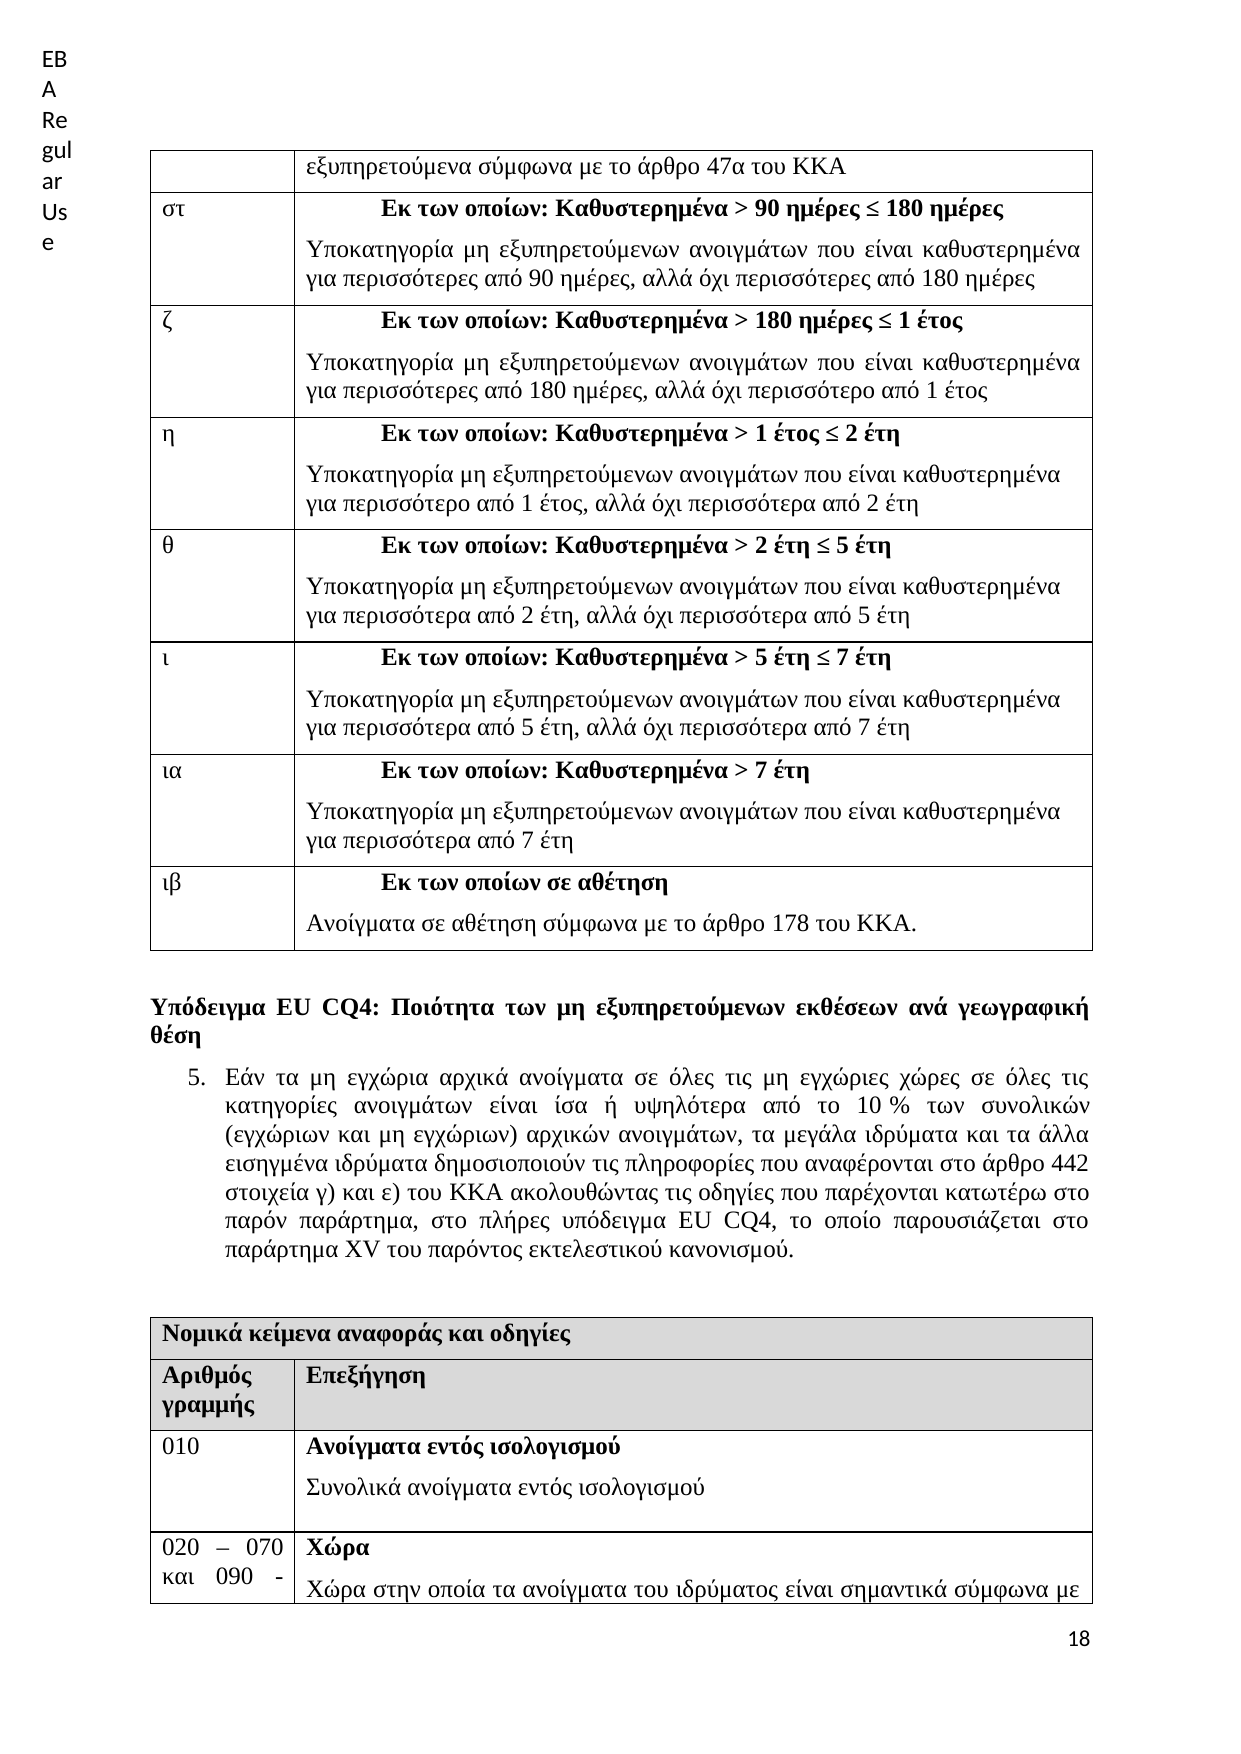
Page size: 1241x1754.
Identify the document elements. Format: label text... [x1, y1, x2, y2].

table_cell ζ [151, 306, 294, 417]
table_cell Εκ των οποίων: Καθυστερημένα > 1 έτος ≤ 2 έτη Υποκατηγορία μη εξυπηρετούμενων ανοιγμάτων που είναι καθυστερημένα για περισσότερο από 1 έτος, αλλά όχι περισσότερα από 2 έτη [295, 418, 1092, 529]
table_cell Εκ των οποίων: Καθυστερημένα > 180 ημέρες ≤ 1 έτος Υποκατηγορία μη εξυπηρετούμενων ανοιγμάτων που είναι καθυστερημένα για περισσότερες από 180 ημέρες, αλλά όχι περισσότερο από 1 έτος [295, 306, 1092, 417]
table_cell ιβ [151, 867, 294, 949]
table_header Νομικά κείμενα αναφοράς και οδηγίες [151, 1318, 1092, 1359]
table_cell Αριθμός γραμμής [151, 1360, 294, 1430]
table_cell Εκ των οποίων: Καθυστερημένα > 5 έτη ≤ 7 έτη Υποκατηγορία μη εξυπηρετούμενων ανοιγμάτων που είναι καθυστερημένα για περισσότερα από 5 έτη, αλλά όχι περισσότερα από 7 έτη [295, 643, 1092, 754]
table_cell Εκ των οποίων σε αθέτηση Ανοίγματα σε αθέτηση σύμφωνα με το άρθρο 178 του ΚΚΑ. [295, 867, 1092, 949]
table_cell Επεξήγηση [295, 1360, 1092, 1430]
table_cell ια [151, 755, 294, 866]
table_cell 010 [151, 1431, 294, 1531]
table_cell Εκ των οποίων: Καθυστερημένα > 90 ημέρες ≤ 180 ημέρες Υποκατηγορία μη εξυπηρετούμενων ανοιγμάτων που είναι καθυστερημένα για περισσότερες από 90 ημέρες, αλλά όχι περισσότερες από 180 ημέρες [295, 193, 1092, 304]
table_cell ι [151, 643, 294, 754]
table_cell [295, 1533, 1092, 1603]
list Εάν τα μη εγχώρια αρχικά ανοίγματα σε όλες τις μη εγχώριες χώρες σε όλες τις κατηγορίες ανοιγμάτων είναι ίσα ή υψηλότερα από το 10 % των συνολικών (εγχώριων και μη εγχώριων) αρχικών ανοιγμάτων, τα μεγάλα ιδρύματα και τα άλλα εισηγμένα ιδρύματα δημοσιοποιούν τις πληροφορίες που αναφέρονται στο άρθρο 442 στοιχεία γ) και ε) του ΚΚΑ ακολουθώντας τις οδηγίες που παρέχονται κατωτέρω στο παρόν παράρτημα, στο πλήρες υπόδειγμα EU CQ4, το οποίο παρουσιάζεται στο παράρτημα XV του παρόντος εκτελεστικού κανονισμού. [187, 1062, 1090, 1263]
table_cell θ [151, 530, 294, 641]
table_cell Ανοίγματα εντός ισολογισμού Συνολικά ανοίγματα εντός ισολογισμού [295, 1431, 1092, 1531]
table_cell Εκ των οποίων: Καθυστερημένα > 7 έτη Υποκατηγορία μη εξυπηρετούμενων ανοιγμάτων που είναι καθυστερημένα για περισσότερα από 7 έτη [295, 755, 1092, 866]
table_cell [295, 151, 1092, 192]
table_cell ε [151, 151, 294, 192]
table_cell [151, 1533, 294, 1603]
text Υπόδειγμα EU CQ4: Ποιότητα των μη εξυπηρετούμενων εκθέσεων ανά γεωγραφική θέση [150, 992, 1090, 1049]
table_cell στ [151, 193, 294, 304]
table_cell η [151, 418, 294, 529]
table_cell Εκ των οποίων: Καθυστερημένα > 2 έτη ≤ 5 έτη Υποκατηγορία μη εξυπηρετούμενων ανοιγμάτων που είναι καθυστερημένα για περισσότερα από 2 έτη, αλλά όχι περισσότερα από 5 έτη [295, 530, 1092, 641]
